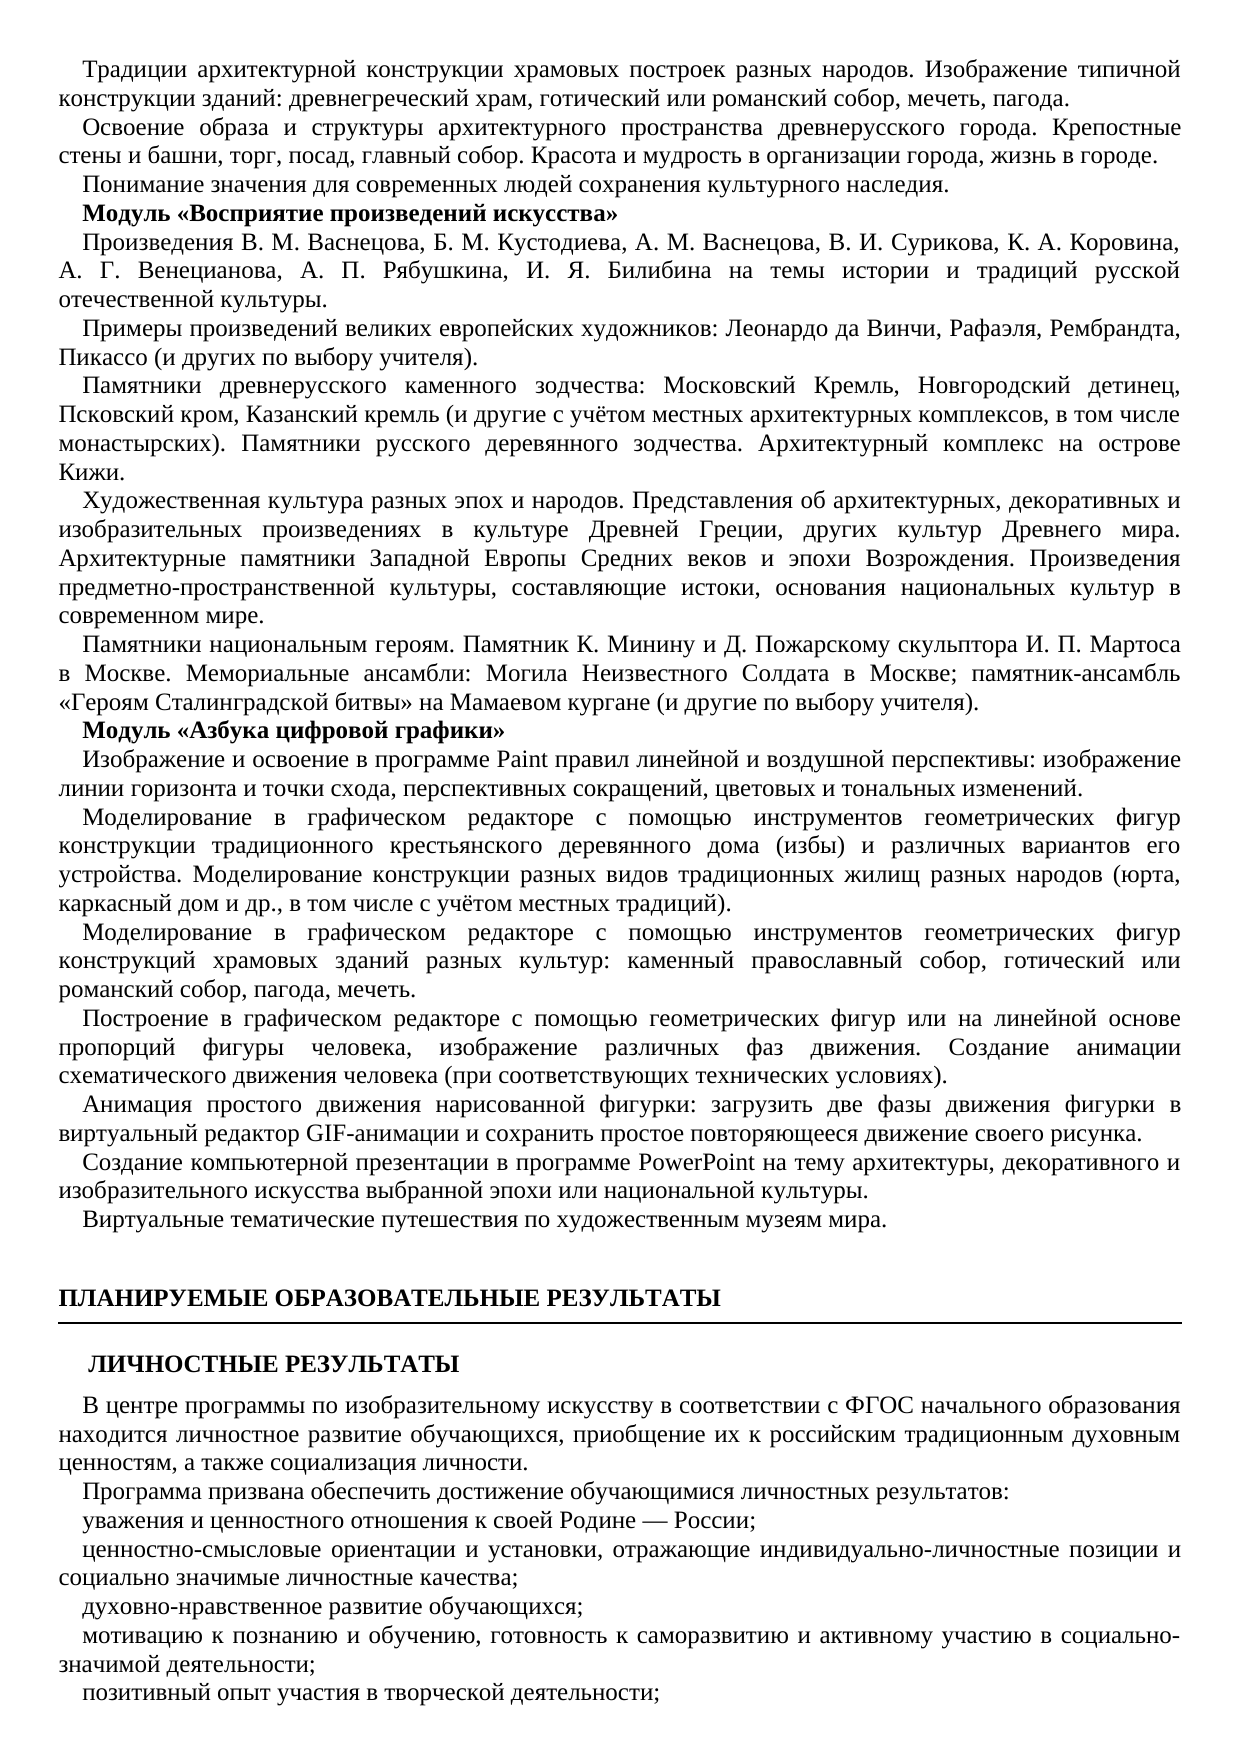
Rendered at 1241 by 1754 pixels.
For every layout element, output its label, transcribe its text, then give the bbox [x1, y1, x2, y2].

text Понимание значения для современных людей сохранения культурного наследия. [58, 169, 1182, 198]
subtitle ЛИЧНОСТНЫЕ РЕЗУЛЬТАТЫ [88, 1349, 1182, 1377]
text уважения и ценностного отношения к своей Родине — России; [58, 1505, 1182, 1534]
text ценностно-смысловые ориентации и установки, отражающие индивидуально-личностные позиции и социально значимые личностные качества; [58, 1534, 1182, 1591]
text Моделирование в графическом редакторе с помощью инструментов геометрических фигур конструкций храмовых зданий разных культур: каменный православный собор, готический или романский собор, пагода, мечеть. [58, 917, 1182, 1003]
text Освоение образа и структуры архитектурного пространства древнерусского города. Крепостные стены и башни, торг, посад, главный собор. Красота и мудрость в организации города, жизнь в городе. [58, 112, 1182, 169]
text Художественная культура разных эпох и народов. Представления об архитектурных, декоративных и изобразительных произведениях в культуре Древней Греции, других культур Древнего мира. Архитектурные памятники Западной Европы Средних веков и эпохи Возрождения. Произведения предметно-пространственной культуры, составляющие истоки, основания национальных культур в современном мире. [58, 485, 1182, 629]
text Памятники древнерусского каменного зодчества: Московский Кремль, Новгородский детинец, Псковский кром, Казанский кремль (и другие с учётом местных архитектурных комплексов, в том числе монастырских). Памятники русского деревянного зодчества. Архитектурный комплекс на острове Кижи. [58, 370, 1182, 485]
text Модуль «Восприятие произведений искусства» [58, 198, 1182, 227]
text позитивный опыт участия в творческой деятельности; [58, 1677, 1182, 1706]
subtitle ПЛАНИРУЕМЫЕ ОБРАЗОВАТЕЛЬНЫЕ РЕЗУЛЬТАТЫ [58, 1283, 1182, 1322]
text Произведения В. М. Васнецова, Б. М. Кустодиева, А. М. Васнецова, В. И. Сурикова, К. А. Коровина, А. Г. Венецианова, А. П. Рябушкина, И. Я. Билибина на темы истории и традиций русской отечественной культуры. [58, 227, 1182, 313]
text Примеры произведений великих европейских художников: Леонардо да Винчи, Рафаэля, Рембрандта, Пикассо (и других по выбору учителя). [58, 313, 1182, 370]
text Традиции архитектурной конструкции храмовых построек разных народов. Изображение типичной конструкции зданий: древнегреческий храм, готический или романский собор, мечеть, пагода. [58, 54, 1182, 112]
text Моделирование в графическом редакторе с помощью инструментов геометрических фигур конструкции традиционного крестьянского деревянного дома (избы) и различных вариантов его устройства. Моделирование конструкции разных видов традиционных жилищ разных народов (юрта, каркасный дом и др., в том числе с учётом местных традиций). [58, 802, 1182, 917]
text Создание компьютерной презентации в программе PowerPoint на тему архитектуры, декоративного и изобразительного искусства выбранной эпохи или национальной культуры. [58, 1147, 1182, 1204]
text Программа призвана обеспечить достижение обучающимися личностных результатов: [58, 1476, 1182, 1505]
text духовно-нравственное развитие обучающихся; [58, 1591, 1182, 1620]
text Модуль «Азбука цифровой графики» [58, 715, 1182, 744]
text Анимация простого движения нарисованной фигурки: загрузить две фазы движения фигурки в виртуальный редактор GIF-анимации и сохранить простое повторяющееся движение своего рисунка. [58, 1089, 1182, 1147]
text Виртуальные тематические путешествия по художественным музеям мира. [58, 1204, 1182, 1233]
text В центре программы по изобразительному искусству в соответствии с ФГОС начального образования находится личностное развитие обучающихся, приобщение их к российским традиционным духовным ценностям, а также социализация личности. [58, 1390, 1182, 1476]
text Изображение и освоение в программе Paint правил линейной и воздушной перспективы: изображение линии горизонта и точки схода, перспективных сокращений, цветовых и тональных изменений. [58, 744, 1182, 802]
text мотивацию к познанию и обучению, готовность к саморазвитию и активному участию в социально-значимой деятельности; [58, 1620, 1182, 1677]
text Построение в графическом редакторе с помощью геометрических фигур или на линейной основе пропорций фигуры человека, изображение различных фаз движения. Создание анимации схематического движения человека (при соответствующих технических условиях). [58, 1003, 1182, 1089]
text Памятники национальным героям. Памятник К. Минину и Д. Пожарскому скульптора И. П. Мартоса в Москве. Мемориальные ансамбли: Могила Неизвестного Солдата в Москве; памятник-ансамбль «Героям Сталинградской битвы» на Мамаевом кургане (и другие по выбору учителя). [58, 629, 1182, 715]
